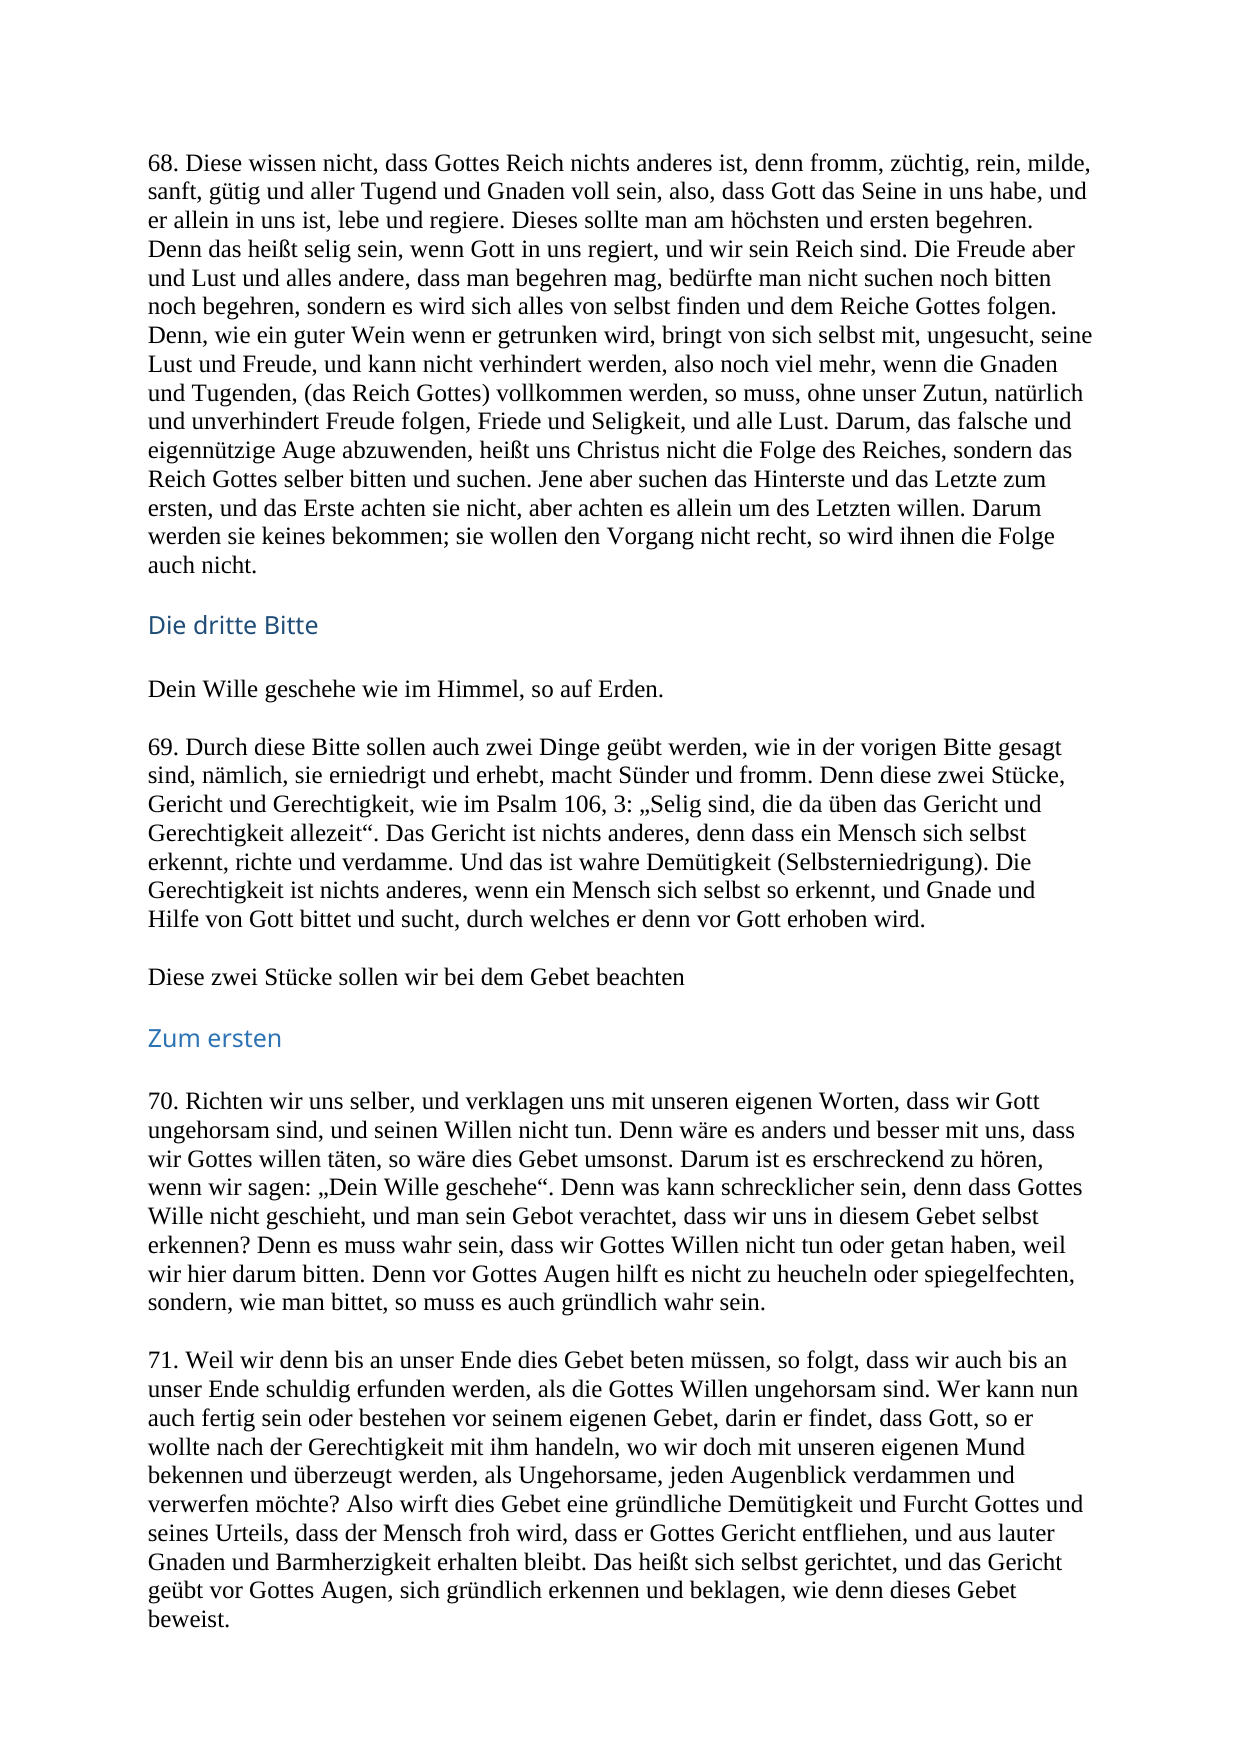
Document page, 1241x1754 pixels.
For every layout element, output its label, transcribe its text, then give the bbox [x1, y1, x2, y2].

text Dein Wille geschehe wie im Himmel, so auf Erden. [148, 674, 1093, 703]
text 70. Richten wir uns selber, und verklagen uns mit unseren eigenen Worten, dass wir Gott ungehorsam sind, und seinen Willen nicht tun. Denn wäre es anders und besser mit uns, dass wir Gottes willen täten, so wäre dies Gebet umsonst. Darum ist es erschreckend zu hören, wenn wir sagen: „Dein Wille geschehe“. Denn was kann schrecklicher sein, denn dass Gottes Wille nicht geschieht, und man sein Gebot verachtet, dass wir uns in diesem Gebet selbst erkennen? Denn es muss wahr sein, dass wir Gottes Willen nicht tun oder getan haben, weil wir hier darum bitten. Denn vor Gottes Augen hilft es nicht zu heucheln oder spiegelfechten, sondern, wie man bittet, so muss es auch gründlich wahr sein. [148, 1086, 1093, 1316]
text 68. Diese wissen nicht, dass Gottes Reich nichts anderes ist, denn fromm, züchtig, rein, milde, sanft, gütig und aller Tugend und Gnaden voll sein, also, dass Gott das Seine in uns habe, und er allein in uns ist, lebe und regiere. Dieses sollte man am höchsten und ersten begehren. Denn das heißt selig sein, wenn Gott in uns regiert, und wir sein Reich sind. Die Freude aber und Lust und alles andere, dass man begehren mag, bedürfte man nicht suchen noch bitten noch begehren, sondern es wird sich alles von selbst finden und dem Reiche Gottes folgen. Denn, wie ein guter Wein wenn er getrunken wird, bringt von sich selbst mit, ungesucht, seine Lust und Freude, und kann nicht verhindert werden, also noch viel mehr, wenn die Gnaden und Tugenden, (das Reich Gottes) vollkommen werden, so muss, ohne unser Zutun, natürlich und unverhindert Freude folgen, Friede und Seligkeit, und alle Lust. Darum, das falsche und eigennützige Auge abzuwenden, heißt uns Christus nicht die Folge des Reiches, sondern das Reich Gottes selber bitten und suchen. Jene aber suchen das Hinterste und das Letzte zum ersten, und das Erste achten sie nicht, aber achten es allein um des Letzten willen. Darum werden sie keines bekommen; sie wollen den Vorgang nicht recht, so wird ihnen die Folge auch nicht. [148, 148, 1093, 579]
text 69. Durch diese Bitte sollen auch zwei Dinge geübt werden, wie in der vorigen Bitte gesagt sind, nämlich, sie erniedrigt und erhebt, macht Sünder und fromm. Denn diese zwei Stücke, Gericht und Gerechtigkeit, wie im Psalm 106, 3: „Selig sind, die da üben das Gericht und Gerechtigkeit allezeit“. Das Gericht ist nichts anderes, denn dass ein Mensch sich selbst erkennt, richte und verdamme. Und das ist wahre Demütigkeit (Selbsterniedrigung). Die Gerechtigkeit ist nichts anderes, wenn ein Mensch sich selbst so erkennt, und Gnade und Hilfe von Gott bittet und sucht, durch welches er denn vor Gott erhoben wird. [148, 732, 1093, 933]
text Diese zwei Stücke sollen wir bei dem Gebet beachten [148, 962, 1093, 991]
subtitle Zum ersten [148, 1020, 1093, 1054]
text 71. Weil wir denn bis an unser Ende dies Gebet beten müssen, so folgt, dass wir auch bis an unser Ende schuldig erfunden werden, als die Gottes Willen ungehorsam sind. Wer kann nun auch fertig sein oder bestehen vor seinem eigenen Gebet, darin er findet, dass Gott, so er wollte nach der Gerechtigkeit mit ihm handeln, wo wir doch mit unseren eigenen Mund bekennen und überzeugt werden, als Ungehorsame, jeden Augenblick verdammen und verwerfen möchte? Also wirft dies Gebet eine gründliche Demütigkeit und Furcht Gottes und seines Urteils, dass der Mensch froh wird, dass er Gottes Gericht entfliehen, und aus lauter Gnaden und Barmherzigkeit erhalten bleibt. Das heißt sich selbst gerichtet, und das Gericht geübt vor Gottes Augen, sich gründlich erkennen und beklagen, wie denn dieses Gebet beweist. [148, 1345, 1093, 1633]
subtitle Die dritte Bitte [148, 608, 1093, 642]
